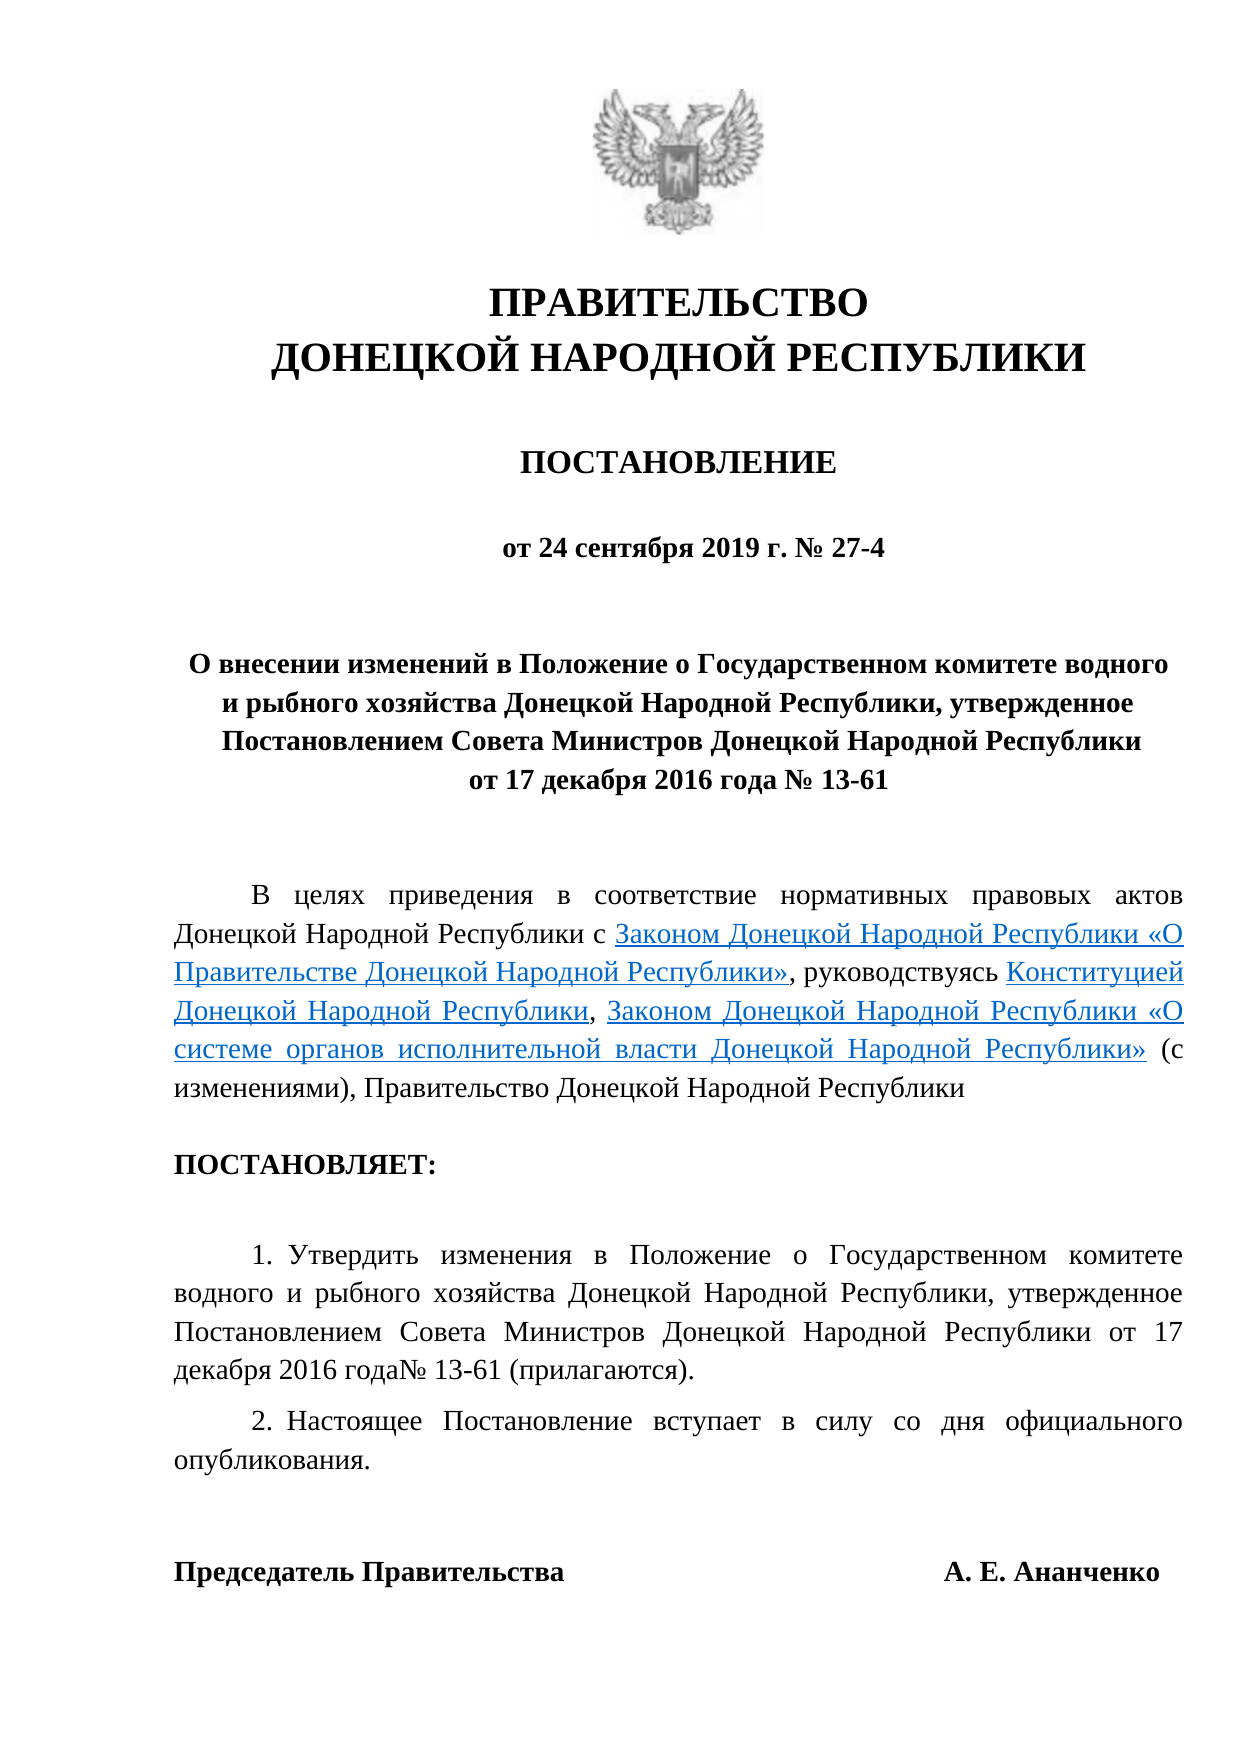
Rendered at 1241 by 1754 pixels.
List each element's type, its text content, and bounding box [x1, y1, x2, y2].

text ПРАВИТЕЛЬСТВО [174, 277, 1184, 325]
text Председатель Правительства А. Е. Ананченко [174, 1558, 1184, 1587]
text ДОНЕЦКОЙ НАРОДНОЙ РЕСПУБЛИКИ [174, 332, 1184, 380]
text от 24 сентября 2019 г. № 27-4 [203, 531, 1184, 564]
picture [592, 88, 765, 236]
text ПОСТАНОВЛЯЕТ: [174, 1147, 1184, 1181]
text ПОСТАНОВЛЕНИЕ [174, 442, 1184, 481]
text О внесении изменений в Положение о Государственном комитете водного и рыбного хозяйства Донецкой Народной Республики, утвержденное Постановлением Совета Министров Донецкой Народной Республики [188, 646, 1184, 757]
text В целях приведения в соответствие нормативных правовых актов Донецкой Народной Республики с Законом Донецкой Народной Республики «О Правительстве Донецкой Народной Республики», руководствуясь Конституцией Донецкой Народной Республики, Законом Донецкой Народной Республики «О системе органов исполнительной власти Донецкой Народной Республики» (с изменениями), Правительство Донецкой Народной Республики [174, 877, 1184, 1104]
list Утвердить изменения в Положение о Государственном комитете водного и рыбного хозяйства Донецкой Народной Республики, утвержденное Постановлением Совета Министров Донецкой Народной Республики от 17 декабря 2016 года№ 13-61 (прилагаются). [174, 1237, 1184, 1386]
text от 17 декабря 2016 года № 13-61 [174, 762, 1184, 795]
list Настоящее Постановление вступает в силу со дня официального опубликования. [174, 1403, 1184, 1476]
